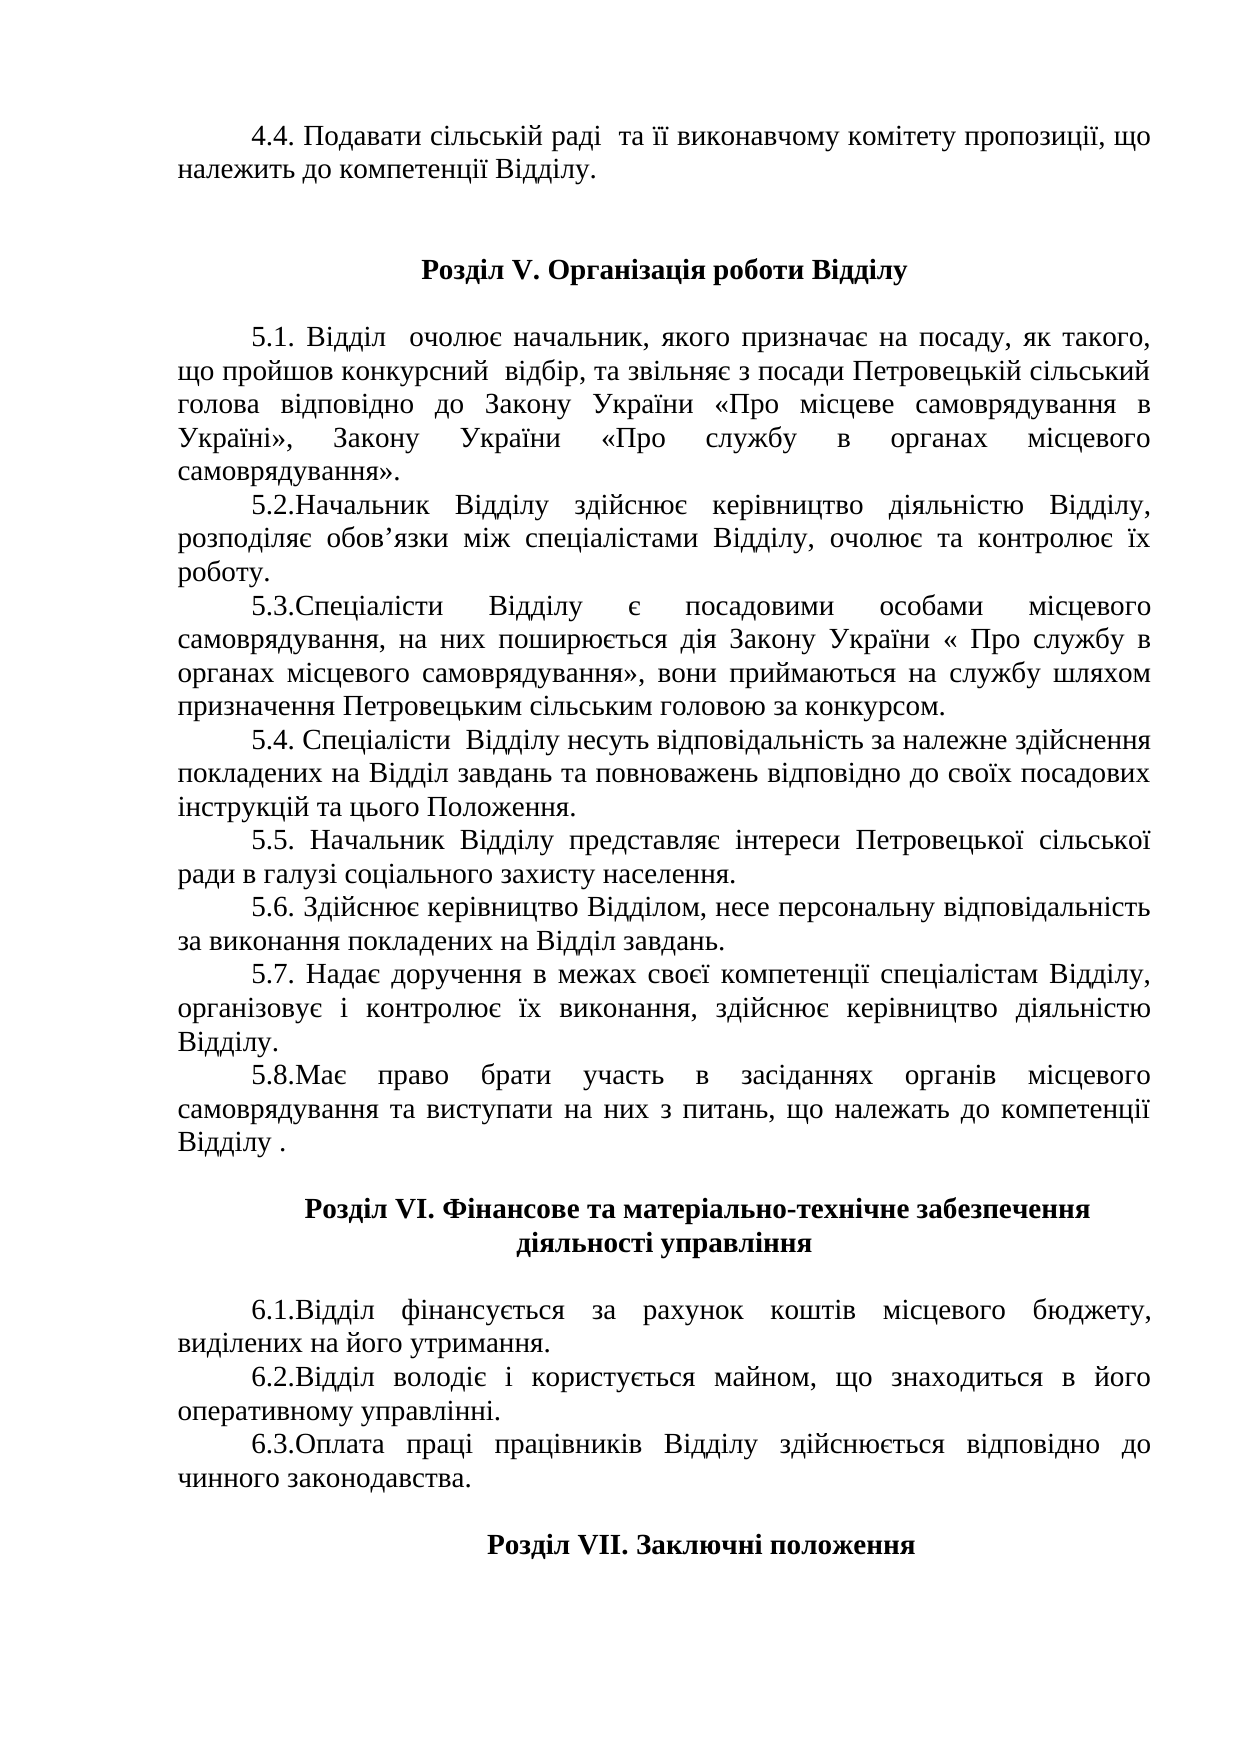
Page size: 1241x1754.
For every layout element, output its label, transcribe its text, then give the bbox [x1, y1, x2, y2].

text 5.1. Відділ очолює начальник, якого призначає на посаду, як такого, що пройшов конкурсний відбір, та звільняє з посади Петровецькій сільський голова відповідно до Закону України «Про місцеве самоврядування в Україні», Закону України «Про службу в органах місцевого самоврядування». [177, 319, 1152, 487]
text 5.2.Начальник Відділу здійснює керівництво діяльністю Відділу, розподіляє обов’язки між спеціалістами Відділу, очолює та контролює їх роботу. [177, 487, 1152, 588]
text Розділ VI. Фінансове та матеріально-технічне забезпечення діяльності управління [177, 1191, 1152, 1258]
text 6.3.Оплата праці працівників Відділу здійснюється відповідно до чинного законодавства. [177, 1426, 1152, 1493]
text Розділ VII. Заключні положення [177, 1527, 1152, 1560]
text 5.3.Спеціалісти Відділу є посадовими особами місцевого самоврядування, на них поширюється дія Закону України « Про службу в органах місцевого самоврядування», вони приймаються на службу шляхом призначення Петровецьким сільським головою за конкурсом. [177, 588, 1152, 722]
text 5.7. Надає доручення в межах своєї компетенції спеціалістам Відділу, організовує і контролює їх виконання, здійснює керівництво діяльністю Відділу. [177, 957, 1152, 1057]
text Розділ V. Організація роботи Відділу [177, 252, 1152, 286]
text 6.2.Відділ володіє і користується майном, що знаходиться в його оперативному управлінні. [177, 1359, 1152, 1426]
text 5.6. Здійснює керівництво Відділом, несе персональну відповідальність за виконання покладених на Відділ завдань. [177, 889, 1152, 957]
text 6.1.Відділ фінансується за рахунок коштів місцевого бюджету, виділених на його утримання. [177, 1292, 1152, 1359]
text 5.8.Має право брати участь в засіданнях органів місцевого самоврядування та виступати на них з питань, що належать до компетенції Відділу . [177, 1057, 1152, 1158]
text 4.4. Подавати сільській раді та її виконавчому комітету пропозиції, що належить до компетенції Відділу. [177, 118, 1152, 185]
text 5.4. Спеціалісти Відділу несуть відповідальність за належне здійснення покладених на Відділ завдань та повноважень відповідно до своїх посадових інструкцій та цього Положення. [177, 722, 1152, 822]
text 5.5. Начальник Відділу представляє інтереси Петровецької сільської ради в галузі соціального захисту населення. [177, 822, 1152, 889]
